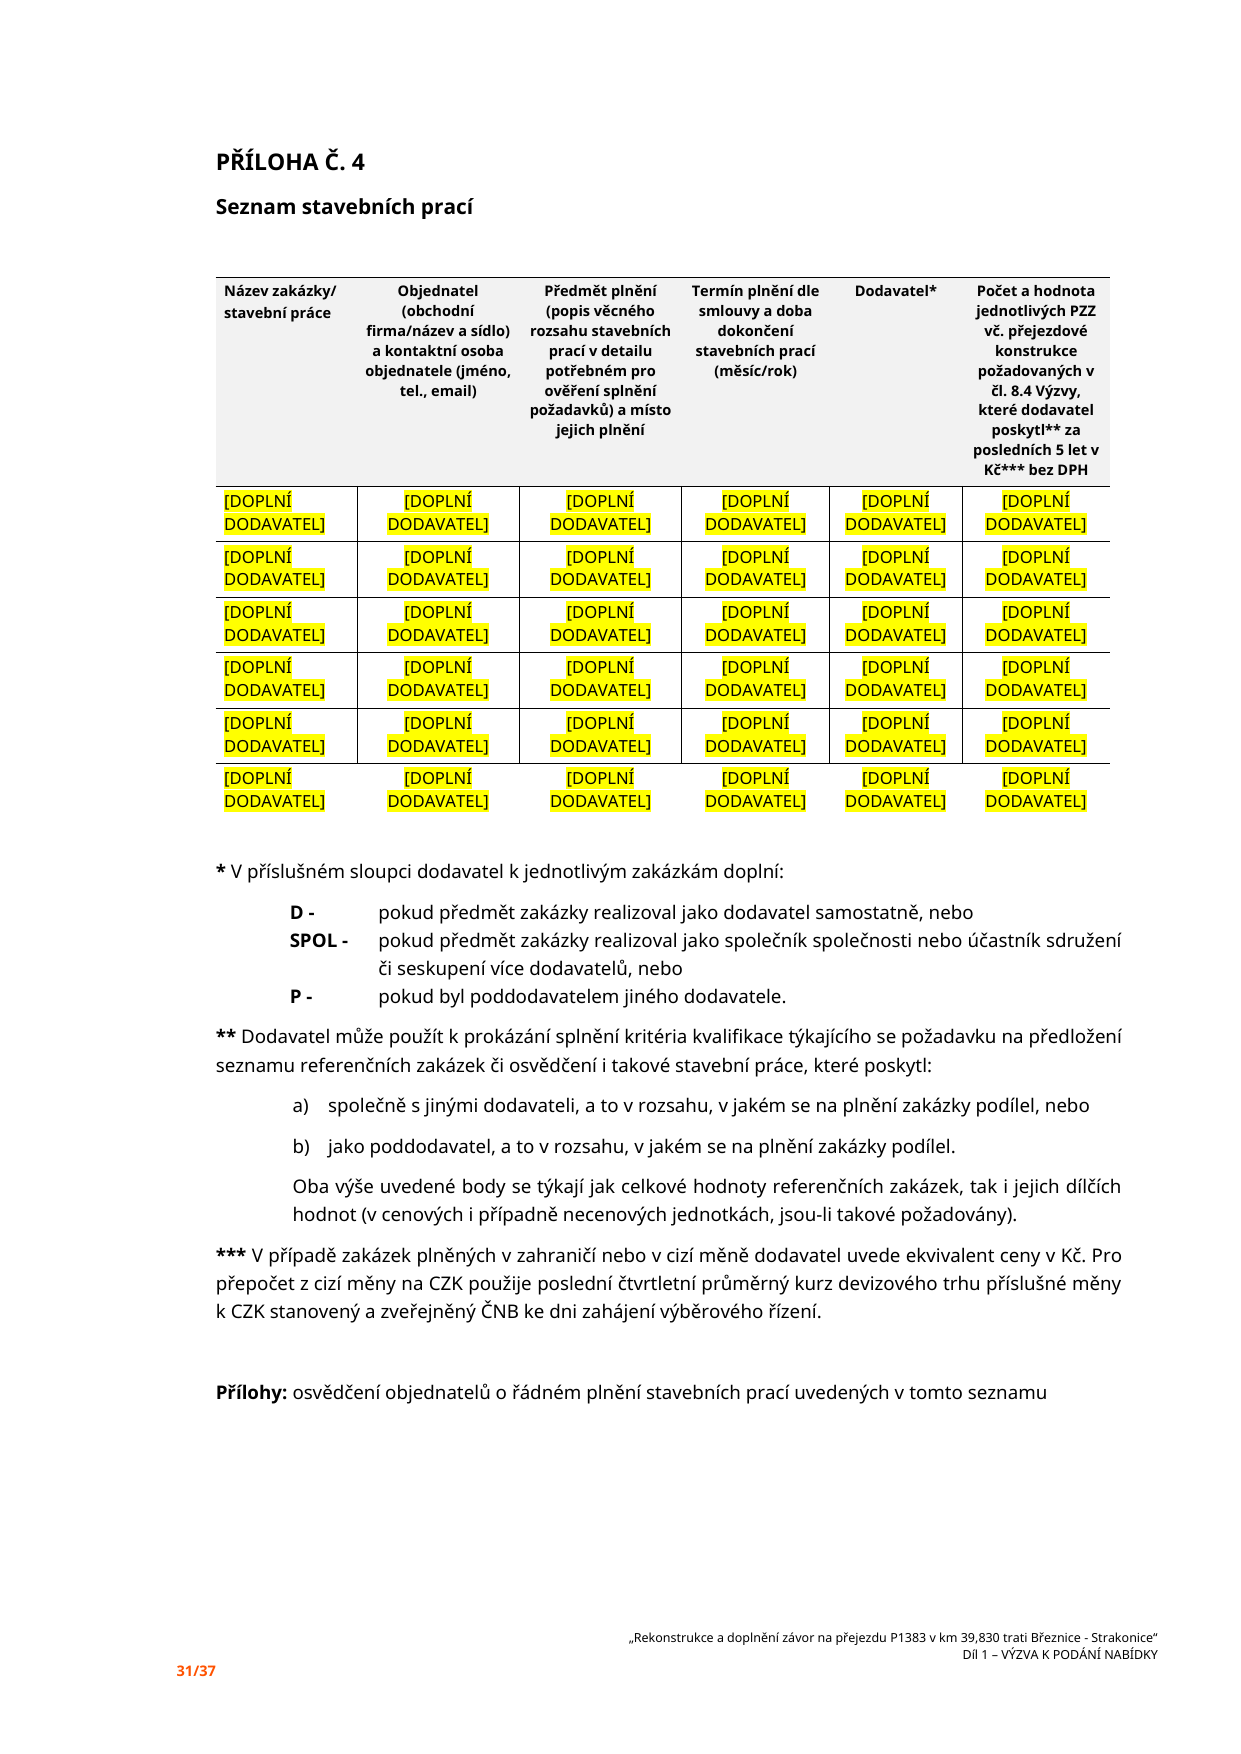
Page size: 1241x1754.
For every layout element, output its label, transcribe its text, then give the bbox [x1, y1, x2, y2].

table_cell [DOPLNÍ DODAVATEL] [358, 542, 519, 597]
text Přílohy: osvědčení objednatelů o řádném plnění stavebních prací uvedených v tomto seznamu [216, 1379, 1122, 1404]
table_header Objednatel (obchodní firma/název a sídlo) a kontaktní osoba objednatele (jméno, tel., email) [357, 278, 519, 486]
table_cell [DOPLNÍ DODAVATEL] [682, 598, 829, 652]
table_cell [DOPLNÍ DODAVATEL] [962, 764, 1110, 818]
list společně s jinými dodavateli, a to v rozsahu, v jakém se na plnění zakázky podílel, nebo [292, 1092, 1122, 1118]
text jako poddodavatel, a to v rozsahu, v jakém se na plnění zakázky podílel. [292, 1133, 1122, 1158]
text *** V případě zakázek plněných v zahraničí nebo v cizí měně dodavatel uvede ekvivalent ceny v Kč. Pro přepočet z cizí měny na CZK použije poslední čtvrtletní průměrný kurz devizového trhu příslušné měny k CZK stanovený a zveřejněný ČNB ke dni zahájení výběrového řízení. [216, 1242, 1122, 1323]
table_cell [DOPLNÍ DODAVATEL] [830, 653, 962, 707]
table_cell [DOPLNÍ DODAVATEL] [830, 542, 962, 597]
table_cell [DOPLNÍ DODAVATEL] [520, 487, 681, 541]
table_cell [DOPLNÍ DODAVATEL] [358, 598, 519, 652]
text * V příslušném sloupci dodavatel k jednotlivým zakázkám doplní: [216, 859, 1122, 884]
text ** Dodavatel může použít k prokázání splnění kritéria kvalifikace týkajícího se požadavku na předložení seznamu referenčních zakázek či osvědčení i takové stavební práce, které poskytl: [216, 1024, 1122, 1077]
table_cell [DOPLNÍ DODAVATEL] [830, 598, 962, 652]
table_cell [DOPLNÍ DODAVATEL] [519, 764, 682, 818]
table_cell [DOPLNÍ DODAVATEL] [682, 542, 829, 597]
table_header Název zakázky/ stavební práce [216, 278, 357, 486]
table_cell [DOPLNÍ DODAVATEL] [520, 598, 681, 652]
text Příloha č. 4 [216, 146, 1122, 177]
table_header Termín plnění dle smlouvy a doba dokončení stavebních prací (měsíc/rok) [682, 278, 829, 486]
table_cell [DOPLNÍ DODAVATEL] [520, 542, 681, 597]
table_cell [DOPLNÍ DODAVATEL] [358, 653, 519, 707]
table_cell [DOPLNÍ DODAVATEL] [520, 709, 681, 763]
table_cell [DOPLNÍ DODAVATEL] [963, 709, 1110, 763]
table_cell [DOPLNÍ DODAVATEL] [216, 542, 357, 597]
table_cell [DOPLNÍ DODAVATEL] [963, 598, 1110, 652]
table_cell [DOPLNÍ DODAVATEL] [963, 542, 1110, 597]
table_cell [DOPLNÍ DODAVATEL] [963, 487, 1110, 541]
table_cell [DOPLNÍ DODAVATEL] [682, 487, 829, 541]
table_cell [DOPLNÍ DODAVATEL] [682, 653, 829, 707]
table_header Dodavatel* [829, 278, 962, 486]
table_header Počet a hodnota jednotlivých PZZ vč. přejezdové konstrukce požadovaných v čl. 8.4 Výzvy, které dodavatel poskytl** za posledních 5 let v Kč*** bez DPH [962, 278, 1110, 486]
table_cell [DOPLNÍ DODAVATEL] [963, 653, 1110, 707]
text Seznam stavebních prací [216, 192, 1122, 221]
table_cell [DOPLNÍ DODAVATEL] [357, 764, 519, 818]
table_cell [DOPLNÍ DODAVATEL] [216, 764, 357, 818]
table_cell [DOPLNÍ DODAVATEL] [682, 764, 829, 818]
table_cell [DOPLNÍ DODAVATEL] [830, 487, 962, 541]
list Oba výše uvedené body se týkají jak celkové hodnoty referenčních zakázek, tak i jejich dílčích hodnot (v cenových i případně necenových jednotkách, jsou-li takové požadovány). [292, 1173, 1122, 1227]
table_cell [DOPLNÍ DODAVATEL] [358, 487, 519, 541]
text P - pokud byl poddodavatelem jiného dodavatele. [289, 983, 1122, 1009]
table_cell [DOPLNÍ DODAVATEL] [830, 709, 962, 763]
table_header Předmět plnění (popis věcného rozsahu stavebních prací v detailu potřebném pro ověření splnění požadavků) a místo jejich plnění [519, 278, 682, 486]
text D - pokud předmět zakázky realizoval jako dodavatel samostatně, nebo [289, 899, 1122, 925]
table_cell [DOPLNÍ DODAVATEL] [358, 709, 519, 763]
table_cell [DOPLNÍ DODAVATEL] [216, 709, 357, 763]
table_cell [DOPLNÍ DODAVATEL] [216, 653, 357, 707]
text SPOL - pokud předmět zakázky realizoval jako společník společnosti nebo účastník sdružení či seskupení více dodavatelů, nebo [289, 927, 1122, 981]
table_cell [DOPLNÍ DODAVATEL] [216, 598, 357, 652]
table_cell [DOPLNÍ DODAVATEL] [829, 764, 962, 818]
table_cell [DOPLNÍ DODAVATEL] [216, 487, 357, 541]
table_cell [DOPLNÍ DODAVATEL] [682, 709, 829, 763]
table_cell [DOPLNÍ DODAVATEL] [520, 653, 681, 707]
